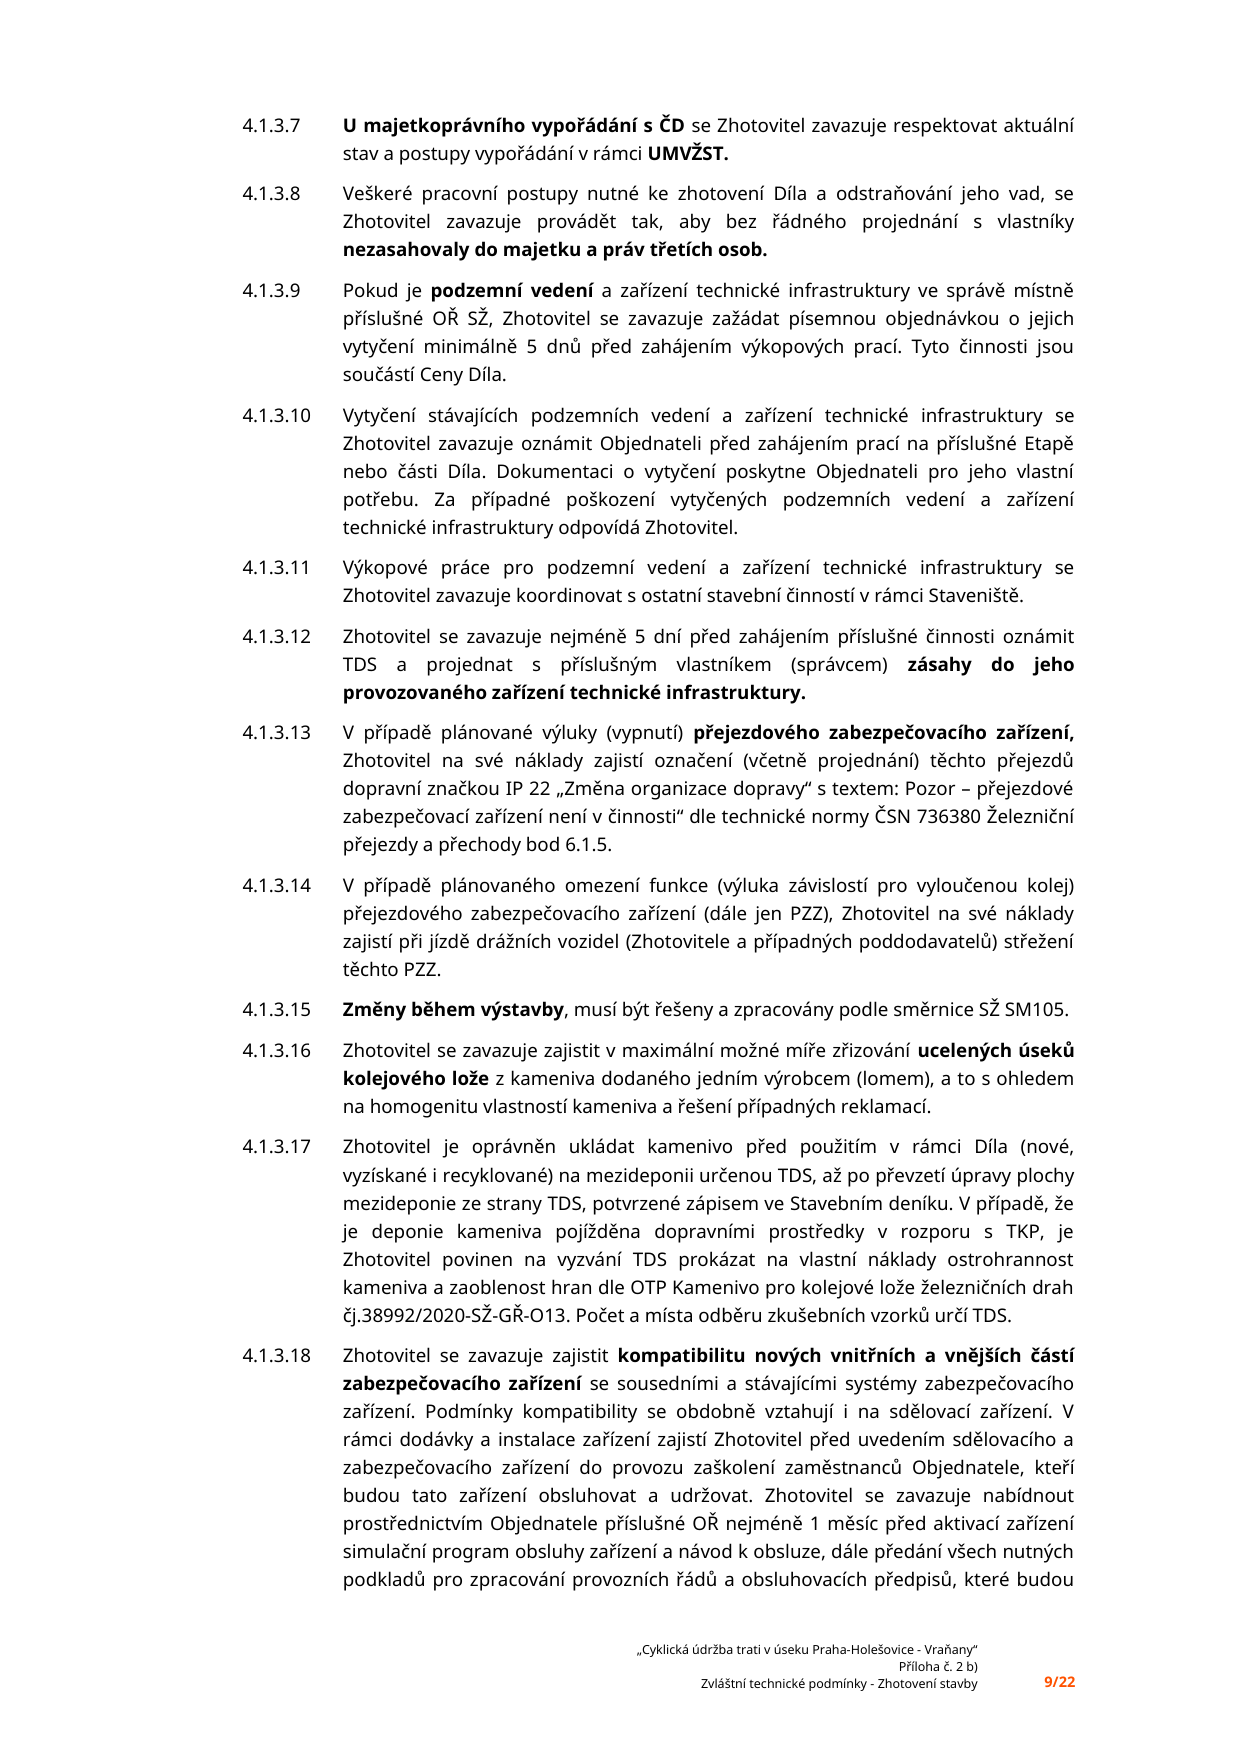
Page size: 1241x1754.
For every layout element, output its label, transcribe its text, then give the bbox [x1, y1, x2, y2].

text V případě plánované výluky (vypnutí) přejezdového zabezpečovacího zařízení, Zhotovitel na své náklady zajistí označení (včetně projednání) těchto přejezdů dopravní značkou IP 22 „Změna organizace dopravy“ s textem: Pozor – přejezdové zabezpečovací zařízení není v činnosti“ dle technické normy ČSN 736380 Železniční přejezdy a přechody bod 6.1.5. [242, 719, 1075, 857]
text Pokud je podzemní vedení a zařízení technické infrastruktury ve správě místně příslušné OŘ SŽ, Zhotovitel se zavazuje zažádat písemnou objednávkou o jejich vytyčení minimálně 5 dnů před zahájením výkopových prací. Tyto činnosti jsou součástí Ceny Díla. [242, 277, 1075, 387]
text Zhotovitel se zavazuje nejméně 5 dní před zahájením příslušné činnosti oznámit TDS a projednat s příslušným vlastníkem (správcem) zásahy do jeho provozovaného zařízení technické infrastruktury. [242, 623, 1075, 704]
text Výkopové práce pro podzemní vedení a zařízení technické infrastruktury se Zhotovitel zavazuje koordinovat s ostatní stavební činností v rámci Staveniště. [242, 554, 1075, 608]
text Změny během výstavby, musí být řešeny a zpracovány podle směrnice SŽ SM105. [242, 997, 1075, 1022]
text Vytyčení stávajících podzemních vedení a zařízení technické infrastruktury se Zhotovitel zavazuje oznámit Objednateli před zahájením prací na příslušné Etapě nebo části Díla. Dokumentaci o vytyčení poskytne Objednateli pro jeho vlastní potřebu. Za případné poškození vytyčených podzemních vedení a zařízení technické infrastruktury odpovídá Zhotovitel. [242, 402, 1075, 539]
text Veškeré pracovní postupy nutné ke zhotovení Díla a odstraňování jeho vad, se Zhotovitel zavazuje provádět tak, aby bez řádného projednání s vlastníky nezasahovaly do majetku a práv třetích osob. [242, 181, 1075, 262]
text Zhotovitel se zavazuje zajistit v maximální možné míře zřizování ucelených úseků kolejového lože z kameniva dodaného jedním výrobcem (lomem), a to s ohledem na homogenitu vlastností kameniva a řešení případných reklamací. [242, 1037, 1075, 1119]
text U majetkoprávního vypořádání s ČD se Zhotovitel zavazuje respektovat aktuální stav a postupy vypořádání v rámci UMVŽST. [242, 112, 1075, 166]
text Zhotovitel je oprávněn ukládat kamenivo před použitím v rámci Díla (nové, vyzískané i recyklované) na mezideponii určenou TDS, až po převzetí úpravy plochy mezideponie ze strany TDS, potvrzené zápisem ve Stavebním deníku. V případě, že je deponie kameniva pojížděna dopravními prostředky v rozporu s TKP, je Zhotovitel povinen na vyzvání TDS prokázat na vlastní náklady ostrohrannost kameniva a zaoblenost hran dle OTP Kamenivo pro kolejové lože železničních drah čj.38992/2020-SŽ-GŘ-O13. Počet a místa odběru zkušebních vzorků určí TDS. [242, 1134, 1075, 1327]
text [242, 1342, 1075, 1592]
text V případě plánovaného omezení funkce (výluka závislostí pro vyloučenou kolej) přejezdového zabezpečovacího zařízení (dále jen PZZ), Zhotovitel na své náklady zajistí při jízdě drážních vozidel (Zhotovitele a případných poddodavatelů) střežení těchto PZZ. [242, 872, 1075, 982]
